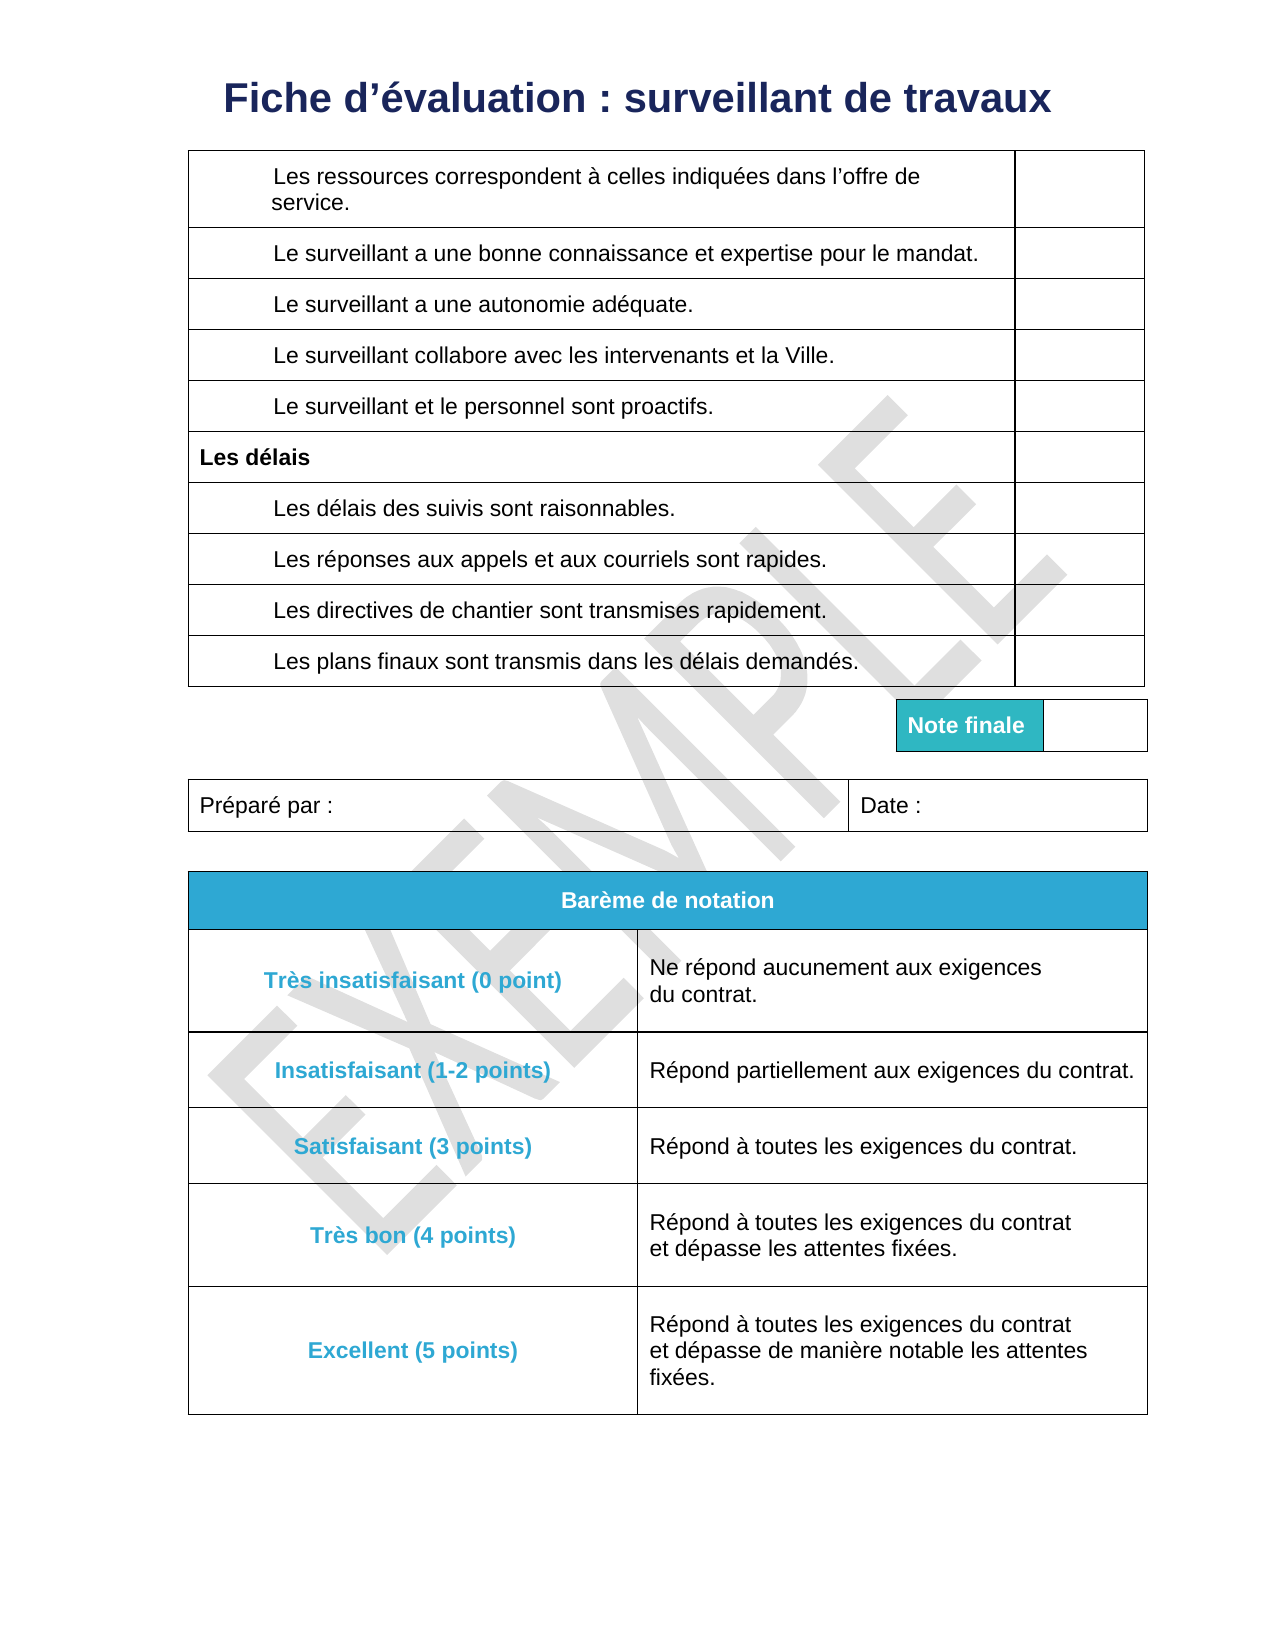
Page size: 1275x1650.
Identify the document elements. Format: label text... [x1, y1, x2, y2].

table_header Note finale [897, 700, 1043, 751]
table_cell [1016, 483, 1144, 533]
table_cell [1016, 636, 1144, 686]
table_cell Répond à toutes les exigences du contrat et dépasse les attentes fixées. [638, 1184, 1147, 1286]
table_cell Les délais des suivis sont raisonnables. [189, 483, 1014, 533]
table_cell [1016, 432, 1144, 482]
table_cell Les réponses aux appels et aux courriels sont rapides. [189, 534, 1014, 584]
table_cell [1016, 585, 1144, 635]
table_cell Répond à toutes les exigences du contrat et dépasse de manière notable les attentes fixées. [638, 1287, 1147, 1414]
table_cell [1016, 534, 1144, 584]
table_cell Le surveillant et le personnel sont proactifs. [189, 381, 1014, 431]
table_cell [1016, 279, 1144, 329]
table_cell Répond à toutes les exigences du contrat. [638, 1108, 1147, 1183]
table_cell Très insatisfaisant (0 point) [189, 930, 637, 1031]
table_cell Excellent (5 points) [189, 1287, 637, 1414]
table_cell [1016, 228, 1144, 278]
table_cell Ne répond aucunement aux exigences du contrat. [638, 930, 1147, 1031]
table_header Barème de notation [189, 872, 1147, 929]
table_cell Très bon (4 points) [189, 1184, 637, 1286]
table_header Préparé par : [189, 780, 848, 831]
table_cell Le surveillant collabore avec les intervenants et la Ville. [189, 330, 1014, 380]
table_header [1044, 700, 1147, 751]
table_cell Répond partiellement aux exigences du contrat. [638, 1033, 1147, 1107]
table_cell Satisfaisant (3 points) [189, 1108, 637, 1183]
table_header Date : [849, 780, 1147, 831]
table_cell Les ressources correspondent à celles indiquées dans l’offre de service. [189, 151, 1014, 227]
table_cell Les plans finaux sont transmis dans les délais demandés. [189, 636, 1014, 686]
table_cell [1016, 381, 1144, 431]
table_cell Les délais [189, 432, 1014, 482]
table_cell Insatisfaisant (1-2 points) [189, 1033, 637, 1107]
table_cell Le surveillant a une bonne connaissance et expertise pour le mandat. [189, 228, 1014, 278]
table_cell Le surveillant a une autonomie adéquate. [189, 279, 1014, 329]
table_cell Les directives de chantier sont transmises rapidement. [189, 585, 1014, 635]
table_cell [1016, 151, 1144, 227]
table_cell [1016, 330, 1144, 380]
